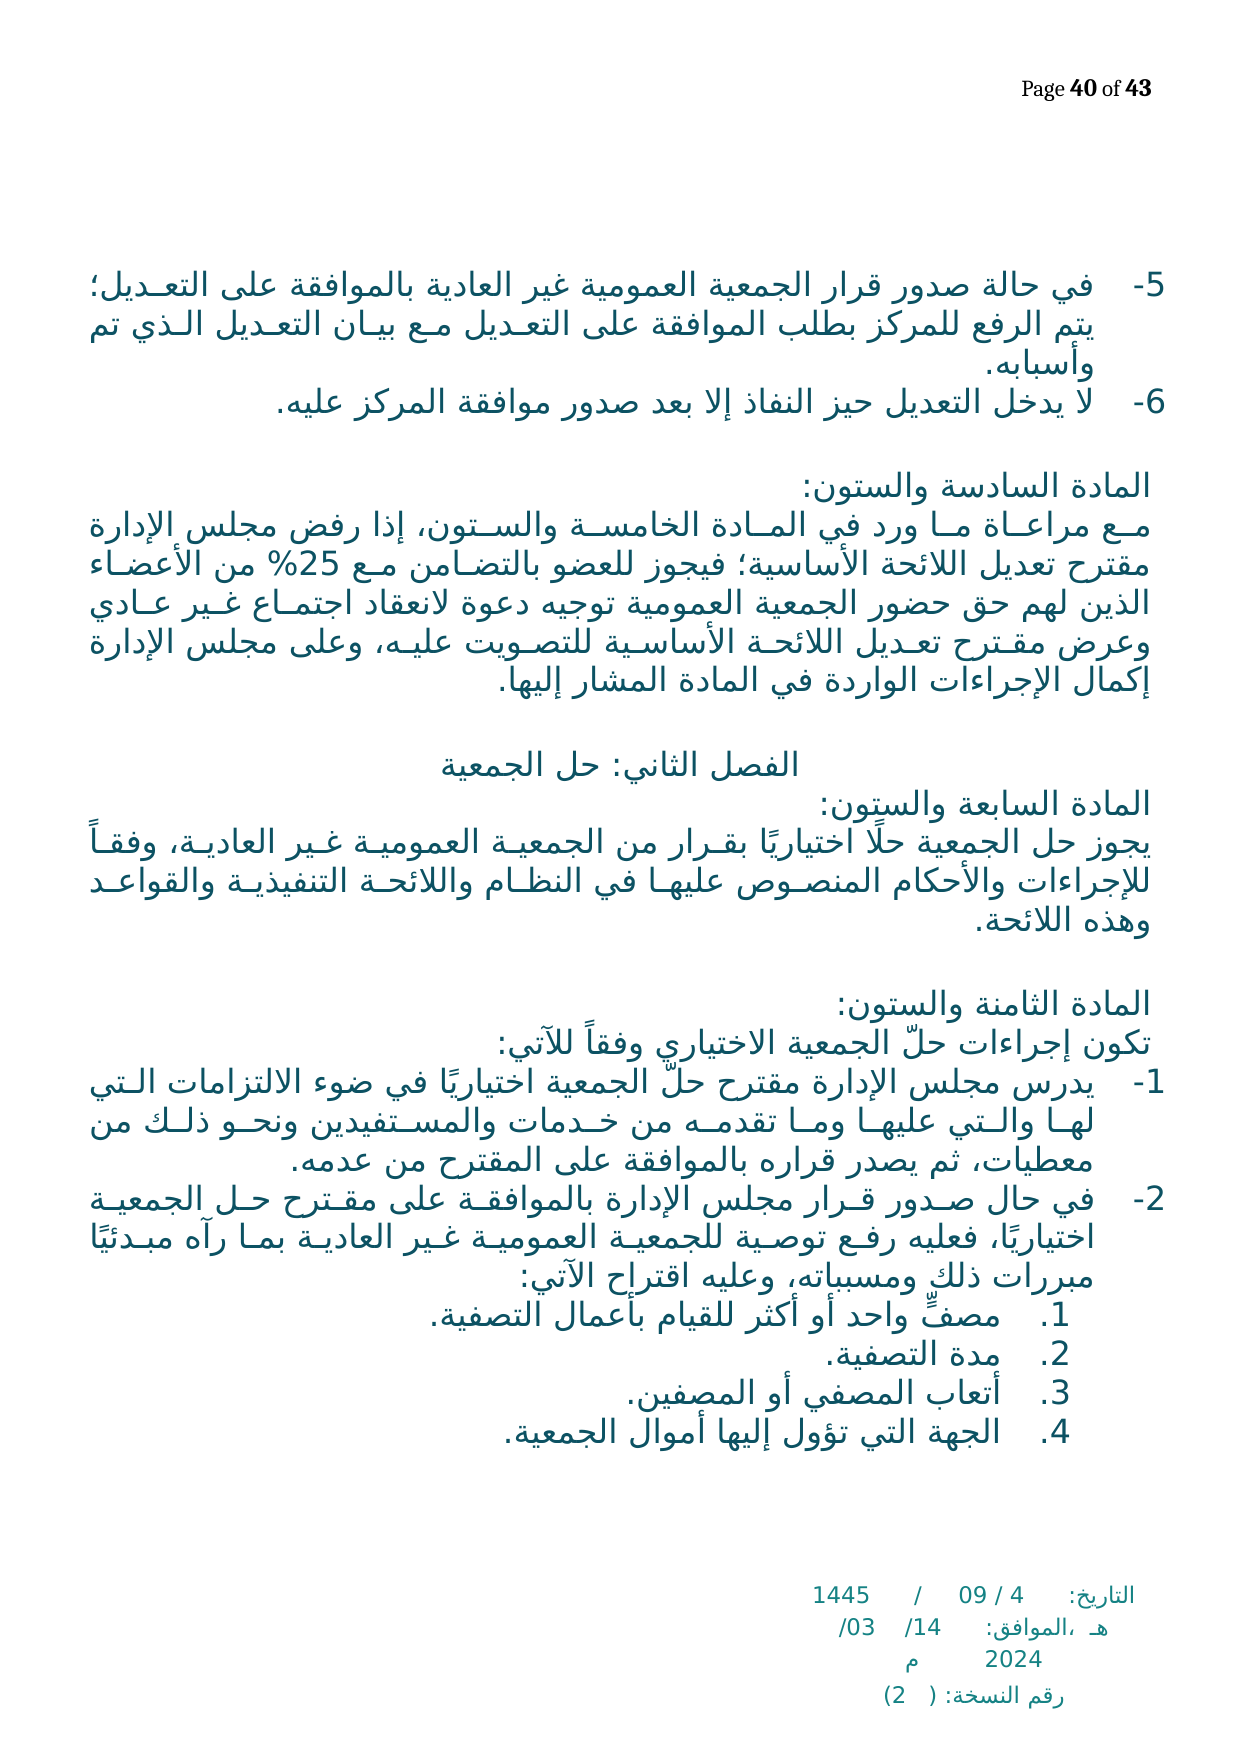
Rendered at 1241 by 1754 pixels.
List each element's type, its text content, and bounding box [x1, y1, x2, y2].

list الجهة التي تؤول إليها أموال الجمعية. [89, 1412, 1039, 1451]
text تكون إجراءات حلّ الجمعية الاختياري وفقاً للآتي: [89, 1024, 1152, 1063]
list مدة التصفية. [89, 1334, 1039, 1373]
text المادة السابعة والستون: [89, 784, 1152, 823]
text يجوز حل الجمعية حلًا اختياريًا بقرار من الجمعية العمومية غير العادية، وفقاً للإجراءات والأحكام المنصوص عليها في النظام واللائحة التنفيذية والقواعد وهذه اللائحة. [89, 823, 1152, 939]
list يدرس مجلس الإدارة مقترح حلّ الجمعية اختياريًا في ضوء الالتزامات التي لها والتي عليها وما تقدمه من خدمات والمستفيدين ونحو ذلك من معطيات، ثم يصدر قراره بالموافقة على المقترح من عدمه. [89, 1063, 1133, 1179]
text المادة السادسة والستون: [89, 467, 1152, 506]
list في حال صدور قرار مجلس الإدارة بالموافقة على مقترح حل الجمعية اختياريًا، فعليه رفع توصية للجمعية العمومية غير العادية بما رآه مبدئيًا مبررات ذلك ومسبباته، وعليه اقتراح الآتي: [89, 1179, 1133, 1296]
text مع مراعاة ما ورد في المادة الخامسة والستون، إذا رفض مجلس الإدارة مقترح تعديل اللائحة الأساسية؛ فيجوز للعضو بالتضامن مع 25% من الأعضاء الذين لهم حق حضور الجمعية العمومية توجيه دعوة لانعقاد اجتماع غير عادي وعرض مقترح تعديل اللائحة الأساسية للتصويت عليه، وعلى مجلس الإدارة إكمال الإجراءات الواردة في المادة المشار إليها. [89, 506, 1152, 700]
list في حالة صدور قرار الجمعية العمومية غير العادية بالموافقة على التعديل؛ يتم الرفع للمركز بطلب الموافقة على التعديل مع بيان التعديل الذي تم وأسبابه. [89, 266, 1133, 382]
text الفصل الثاني: حل الجمعية [89, 745, 1152, 784]
text المادة الثامنة والستون: [89, 985, 1152, 1024]
list لا يدخل التعديل حيز النفاذ إلا بعد صدور موافقة المركز عليه. [89, 382, 1133, 421]
list مصفٍّ واحد أو أكثر للقيام بأعمال التصفية. [89, 1296, 1039, 1334]
list أتعاب المصفي أو المصفين. [89, 1373, 1039, 1412]
